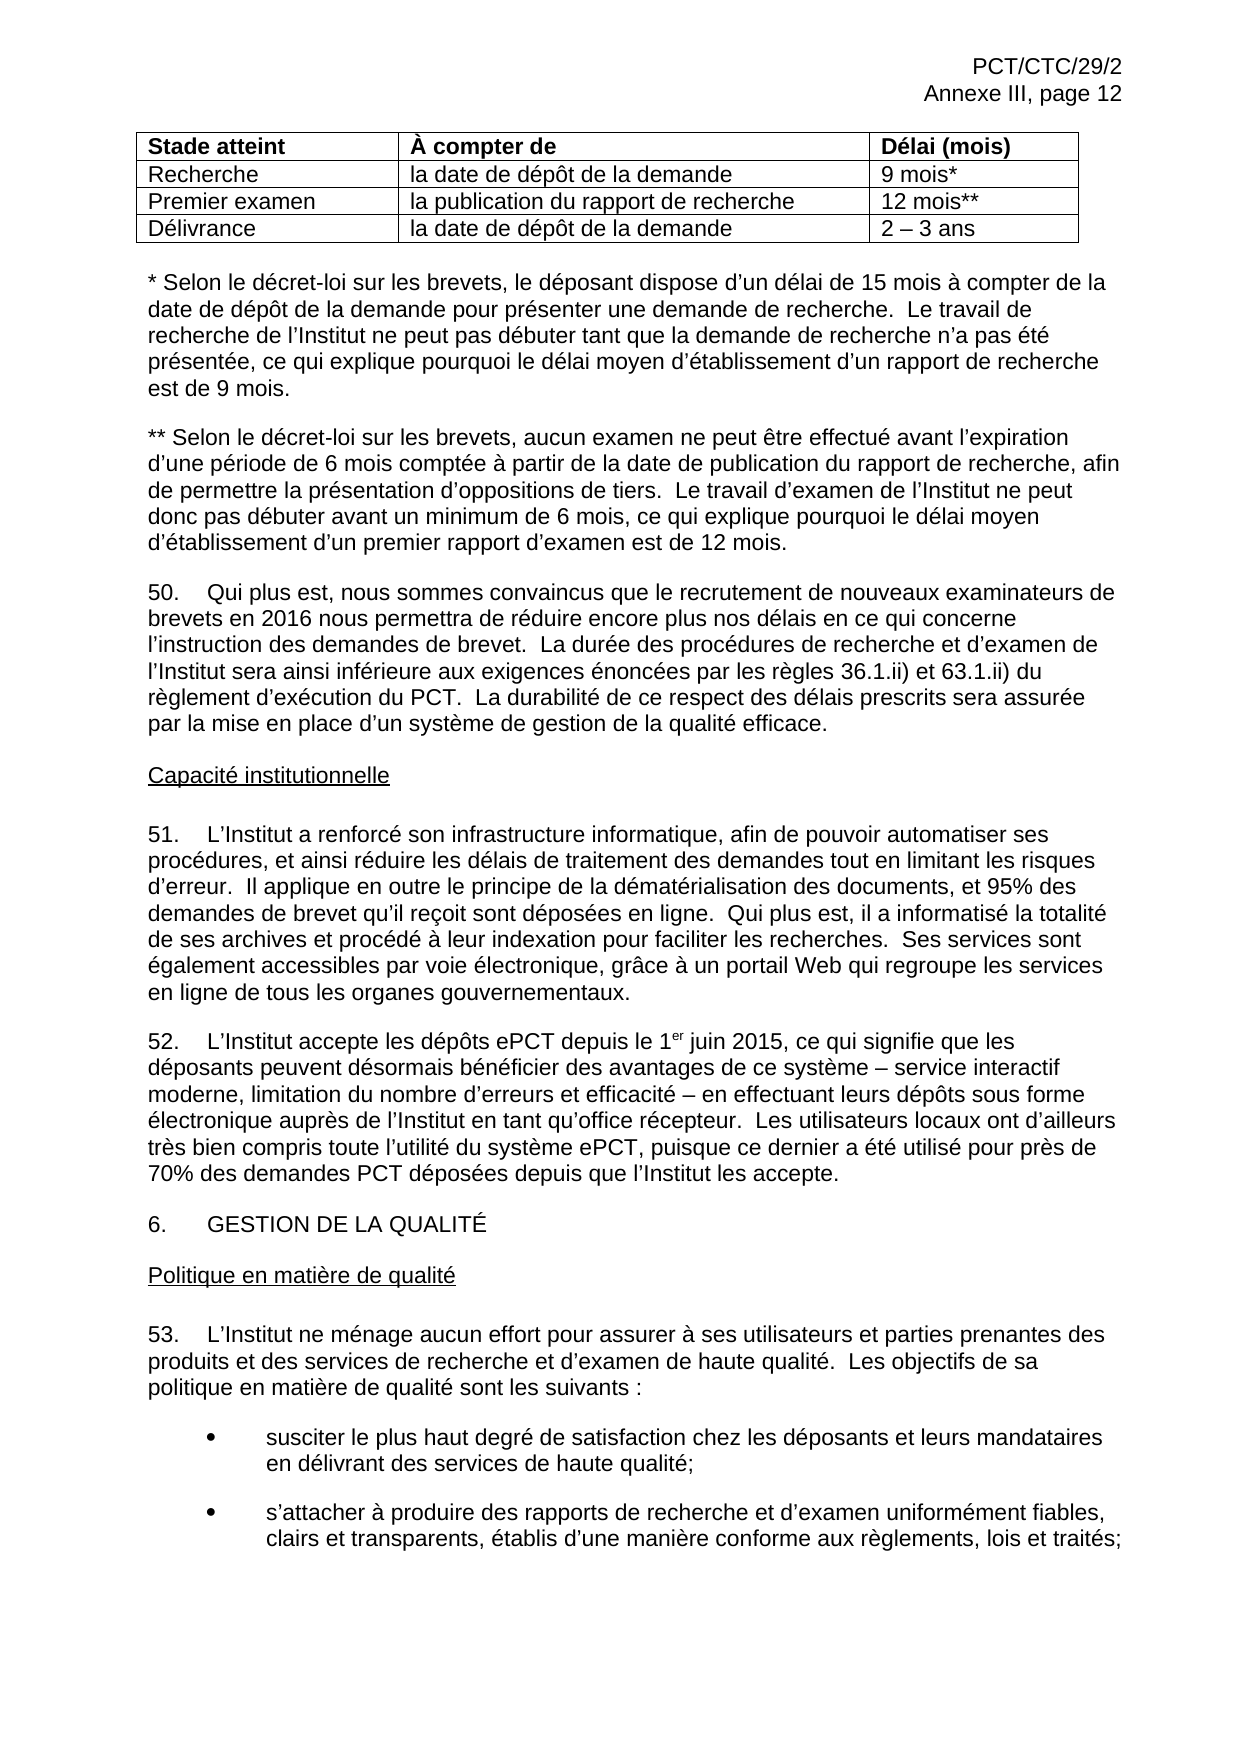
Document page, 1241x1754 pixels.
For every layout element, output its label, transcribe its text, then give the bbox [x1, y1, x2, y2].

table_header Stade atteint [137, 133, 398, 159]
table_cell Délivrance [137, 215, 398, 242]
text L’Institut accepte les dépôts ePCT depuis le 1er juin 2015, ce qui signifie que les déposants peuvent désormais bénéficier des avantages de ce système – service interactif moderne, limitation du nombre d’erreurs et efficacité – en effectuant leurs dépôts sous forme électronique auprès de l’Institut en tant qu’office récepteur. Les utilisateurs locaux ont d’ailleurs très bien compris toute l’utilité du système ePCT, puisque ce dernier a été utilisé pour près de 70% des demandes PCT déposées depuis que l’Institut les accepte. [148, 1028, 1122, 1186]
table_cell 2 – 3 ans [870, 215, 1078, 242]
text L’Institut a renforcé son infrastructure informatique, afin de pouvoir automatiser ses procédures, et ainsi réduire les délais de traitement des demandes tout en limitant les risques d’erreur. Il applique en outre le principe de la dématérialisation des documents, et 95% des demandes de brevet qu’il reçoit sont déposées en ligne. Qui plus est, il a informatisé la totalité de ses archives et procédé à leur indexation pour faciliter les recherches. Ses services sont également accessibles par voie électronique, grâce à un portail Web qui regroupe les services en ligne de tous les organes gouvernementaux. [148, 821, 1122, 1005]
subtitle 6. Gestion de la qualité [148, 1211, 1122, 1237]
text ** Selon le décret-loi sur les brevets, aucun examen ne peut être effectué avant l’expiration d’une période de 6 mois comptée à partir de la date de publication du rapport de recherche, afin de permettre la présentation d’oppositions de tiers. Le travail d’examen de l’Institut ne peut donc pas débuter avant un minimum de 6 mois, ce qui explique pourquoi le délai moyen d’établissement d’un premier rapport d’examen est de 12 mois. [148, 424, 1122, 556]
table_cell la date de dépôt de la demande [399, 215, 869, 242]
table_cell la date de dépôt de la demande [399, 161, 869, 187]
table_cell 12 mois** [870, 188, 1078, 214]
table_cell Recherche [137, 161, 398, 187]
list susciter le plus haut degré de satisfaction chez les déposants et leurs mandataires en délivrant des services de haute qualité; [207, 1423, 1122, 1476]
table_cell 9 mois* [870, 161, 1078, 187]
table_cell Premier examen [137, 188, 398, 214]
text Qui plus est, nous sommes convaincus que le recrutement de nouveaux examinateurs de brevets en 2016 nous permettra de réduire encore plus nos délais en ce qui concerne l’instruction des demandes de brevet. La durée des procédures de recherche et d’examen de l’Institut sera ainsi inférieure aux exigences énoncées par les règles 36.1.ii) et 63.1.ii) du règlement d’exécution du PCT. La durabilité de ce respect des délais prescrits sera assurée par la mise en place d’un système de gestion de la qualité efficace. [148, 578, 1122, 737]
text Politique en matière de qualité [148, 1262, 1122, 1289]
text L’Institut ne ménage aucun effort pour assurer à ses utilisateurs et parties prenantes des produits et des services de recherche et d’examen de haute qualité. Les objectifs de sa politique en matière de qualité sont les suivants : [148, 1321, 1122, 1401]
table_header À compter de [399, 133, 869, 159]
text * Selon le décret-loi sur les brevets, le déposant dispose d’un délai de 15 mois à compter de la date de dépôt de la demande pour présenter une demande de recherche. Le travail de recherche de l’Institut ne peut pas débuter tant que la demande de recherche n’a pas été présentée, ce qui explique pourquoi le délai moyen d’établissement d’un rapport de recherche est de 9 mois. [148, 269, 1122, 401]
list s’attacher à produire des rapports de recherche et d’examen uniformément fiables, clairs et transparents, établis d’une manière conforme aux règlements, lois et traités; [207, 1499, 1122, 1552]
table_cell la publication du rapport de recherche [399, 188, 869, 214]
table_header Délai (mois) [870, 133, 1078, 159]
text Capacité institutionnelle [148, 762, 1122, 788]
